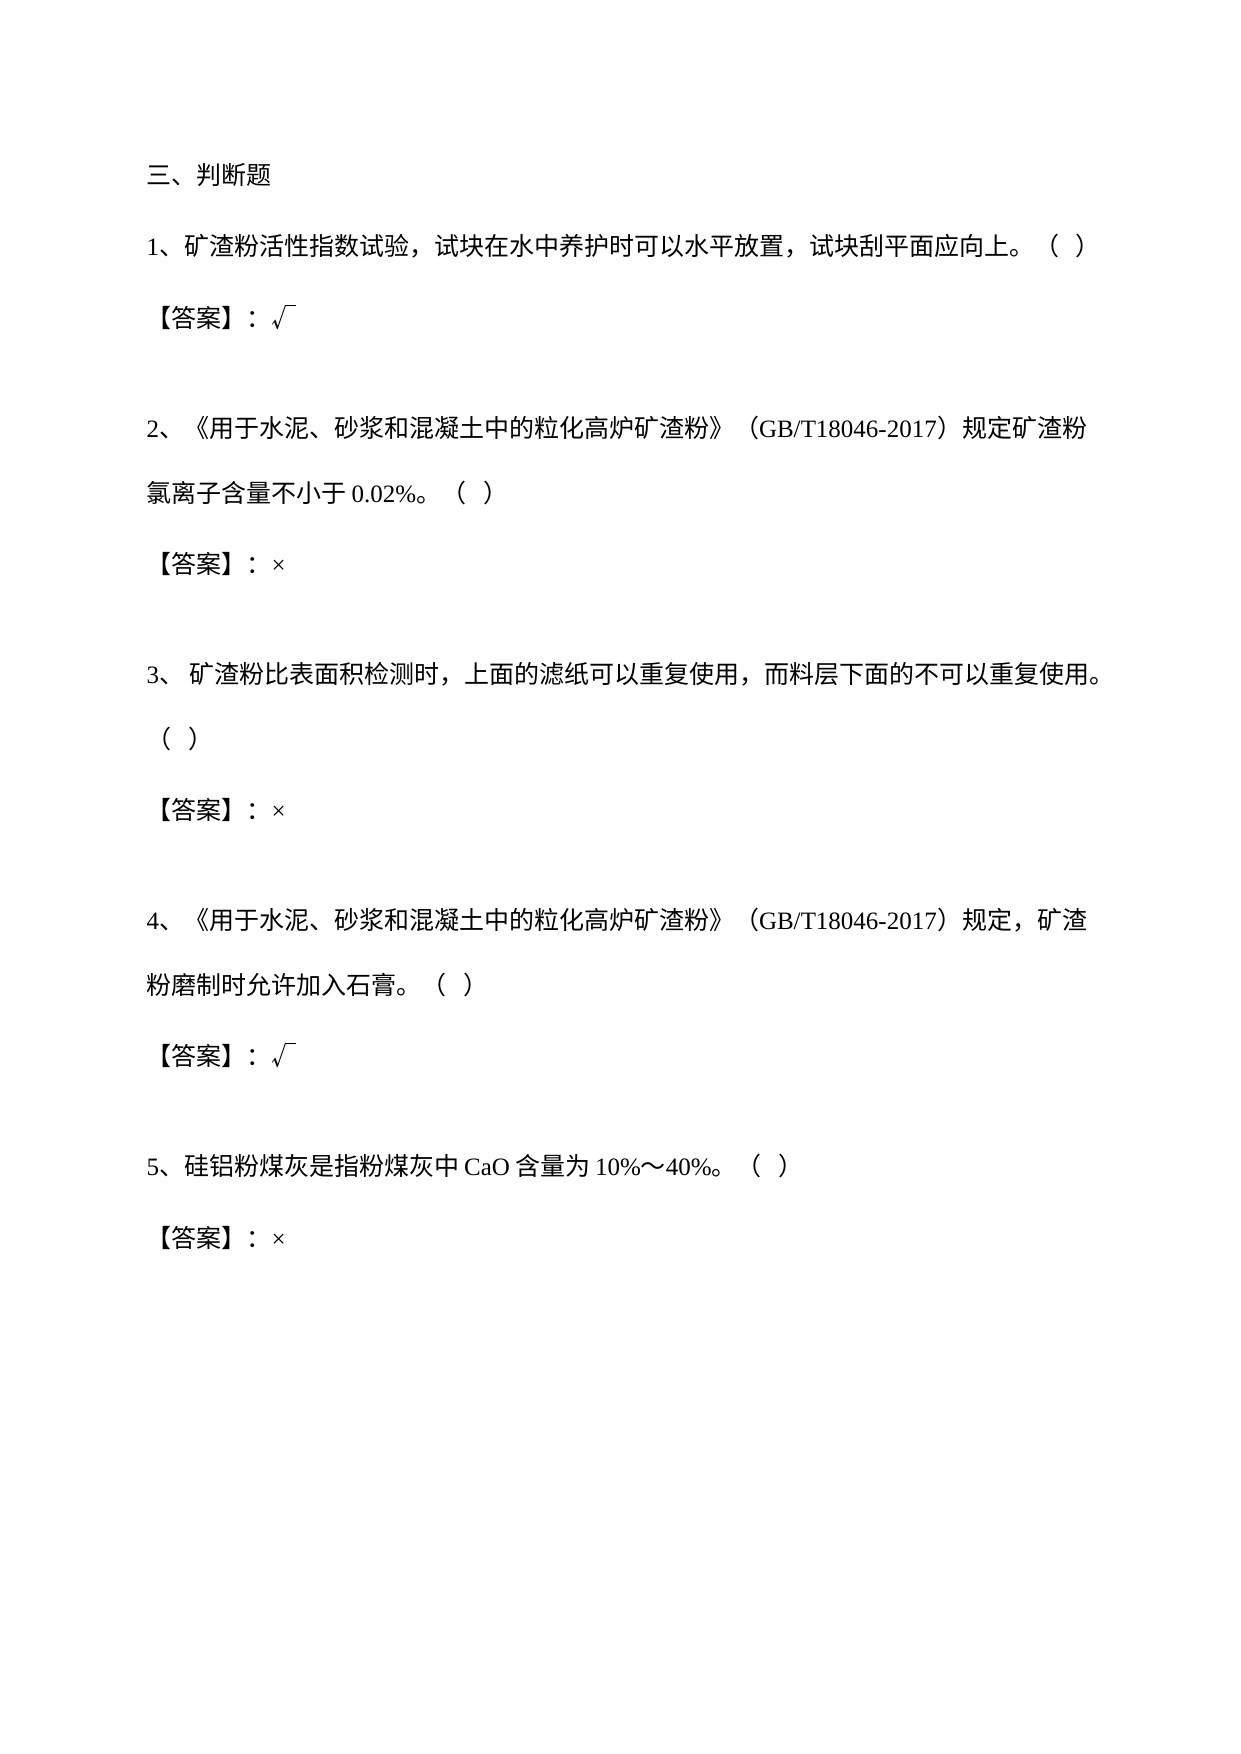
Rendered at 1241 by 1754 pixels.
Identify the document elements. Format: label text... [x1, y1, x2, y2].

text 2、《用于水泥、砂浆和混凝土中的粒化高炉矿渣粉》（GB/T18046-2017）规定矿渣粉氯离子含量不小于0.02%。（ ） [146, 394, 1111, 524]
text 【答案】：× [146, 530, 1111, 595]
text 三、判断题 [146, 141, 1111, 206]
text 【答案】：√ [146, 284, 1111, 349]
text 5、硅铝粉煤灰是指粉煤灰中CaO含量为10%～40%。（ ） [146, 1132, 1111, 1197]
text 1、矿渣粉活性指数试验，试块在水中养护时可以水平放置，试块刮平面应向上。（ ） [146, 212, 1111, 277]
text 【答案】：× [146, 1204, 1111, 1269]
text 【答案】：× [146, 776, 1111, 841]
text 【答案】：√ [146, 1022, 1111, 1087]
text 3、 矿渣粉比表面积检测时，上面的滤纸可以重复使用，而料层下面的不可以重复使用。（ ） [146, 640, 1111, 770]
text 4、《用于水泥、砂浆和混凝土中的粒化高炉矿渣粉》（GB/T18046-2017）规定，矿渣粉磨制时允许加入石膏。（ ） [146, 886, 1111, 1016]
